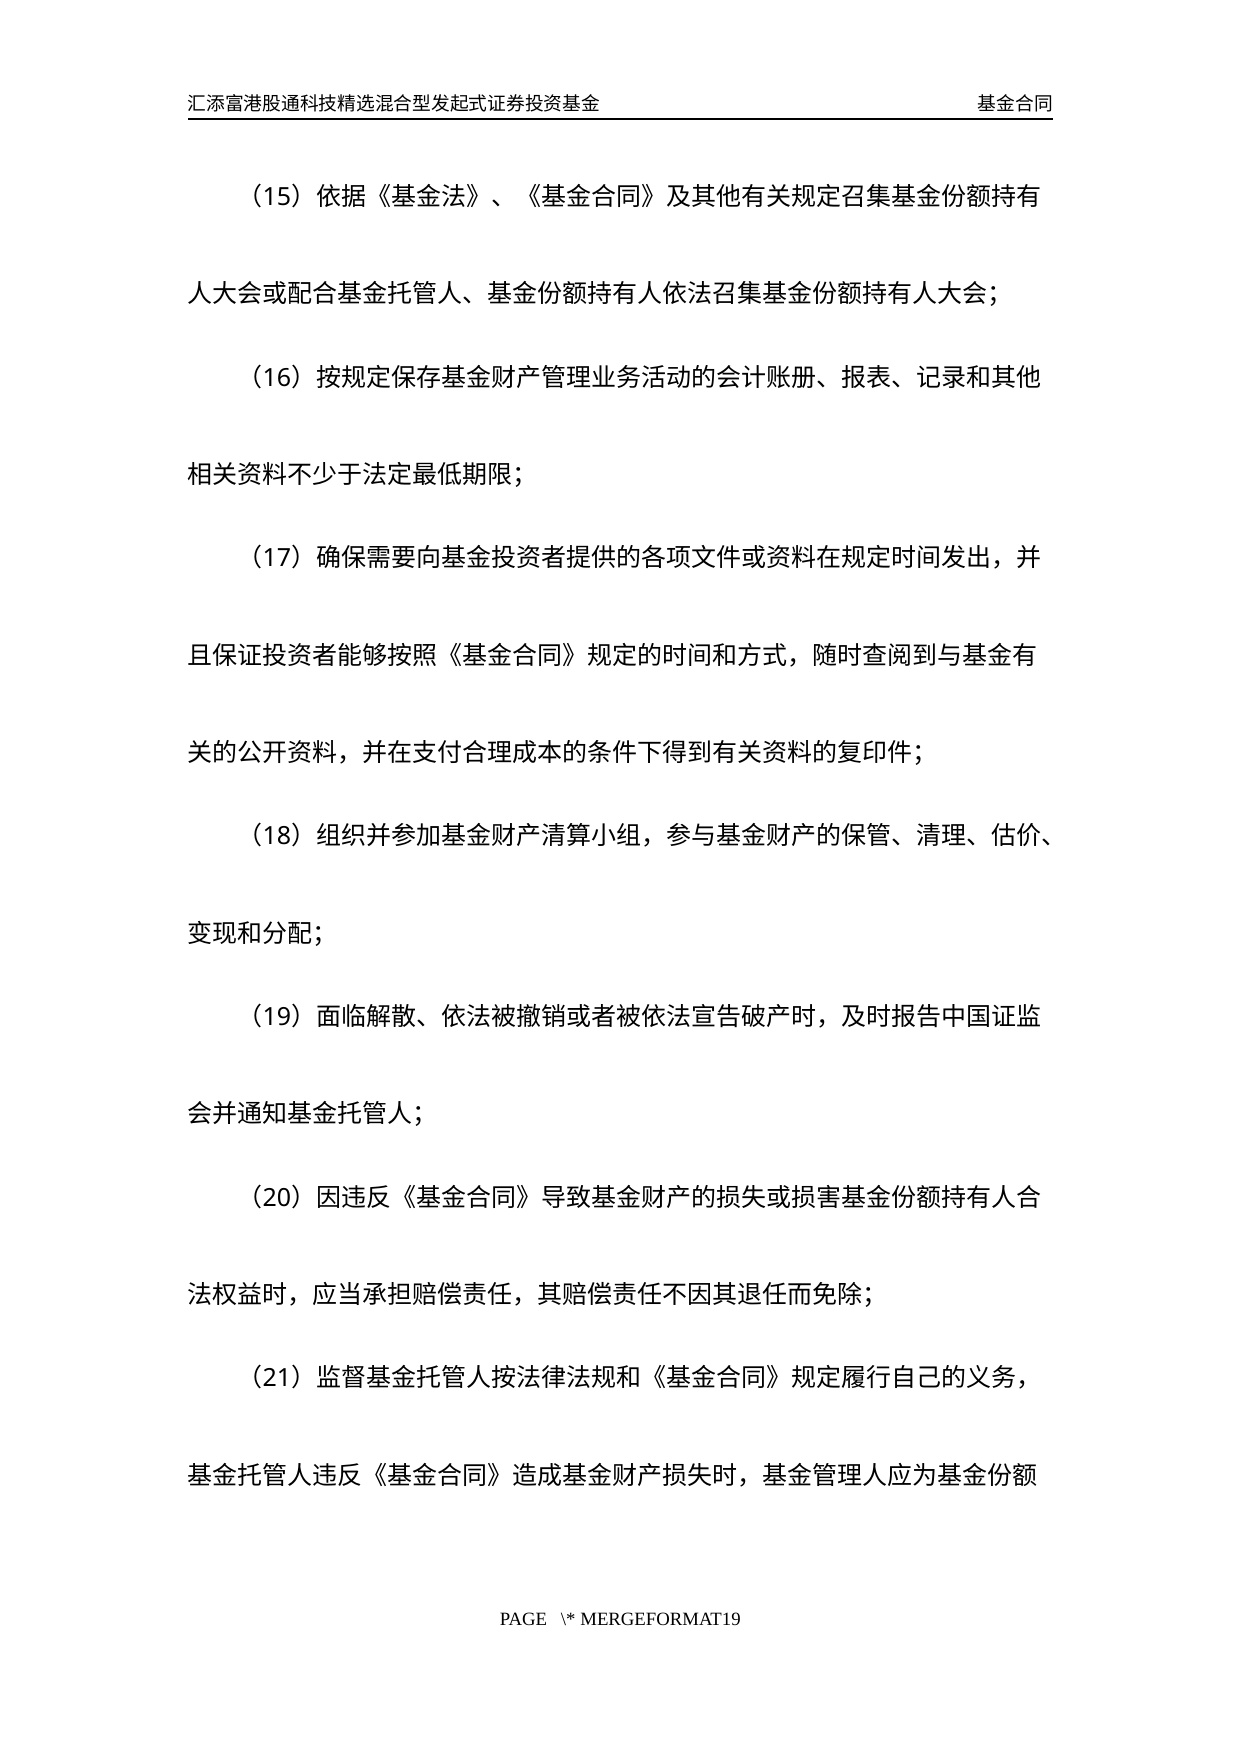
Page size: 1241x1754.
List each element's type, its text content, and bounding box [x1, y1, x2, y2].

text （19）面临解散、依法被撤销或者被依法宣告破产时，及时报告中国证监会并通知基金托管人； [187, 982, 1053, 1144]
text （15）依据《基金法》、《基金合同》及其他有关规定召集基金份额持有人大会或配合基金托管人、基金份额持有人依法召集基金份额持有人大会； [187, 162, 1053, 324]
text （17）确保需要向基金投资者提供的各项文件或资料在规定时间发出，并且保证投资者能够按照《基金合同》规定的时间和方式，随时查阅到与基金有关的公开资料，并在支付合理成本的条件下得到有关资料的复印件； [187, 523, 1053, 783]
text （20）因违反《基金合同》导致基金财产的损失或损害基金份额持有人合法权益时，应当承担赔偿责任，其赔偿责任不因其退任而免除； [187, 1163, 1053, 1325]
text （16）按规定保存基金财产管理业务活动的会计账册、报表、记录和其他相关资料不少于法定最低期限； [187, 343, 1053, 505]
text （18）组织并参加基金财产清算小组，参与基金财产的保管、清理、估价、变现和分配； [187, 801, 1053, 964]
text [187, 1343, 1053, 1506]
